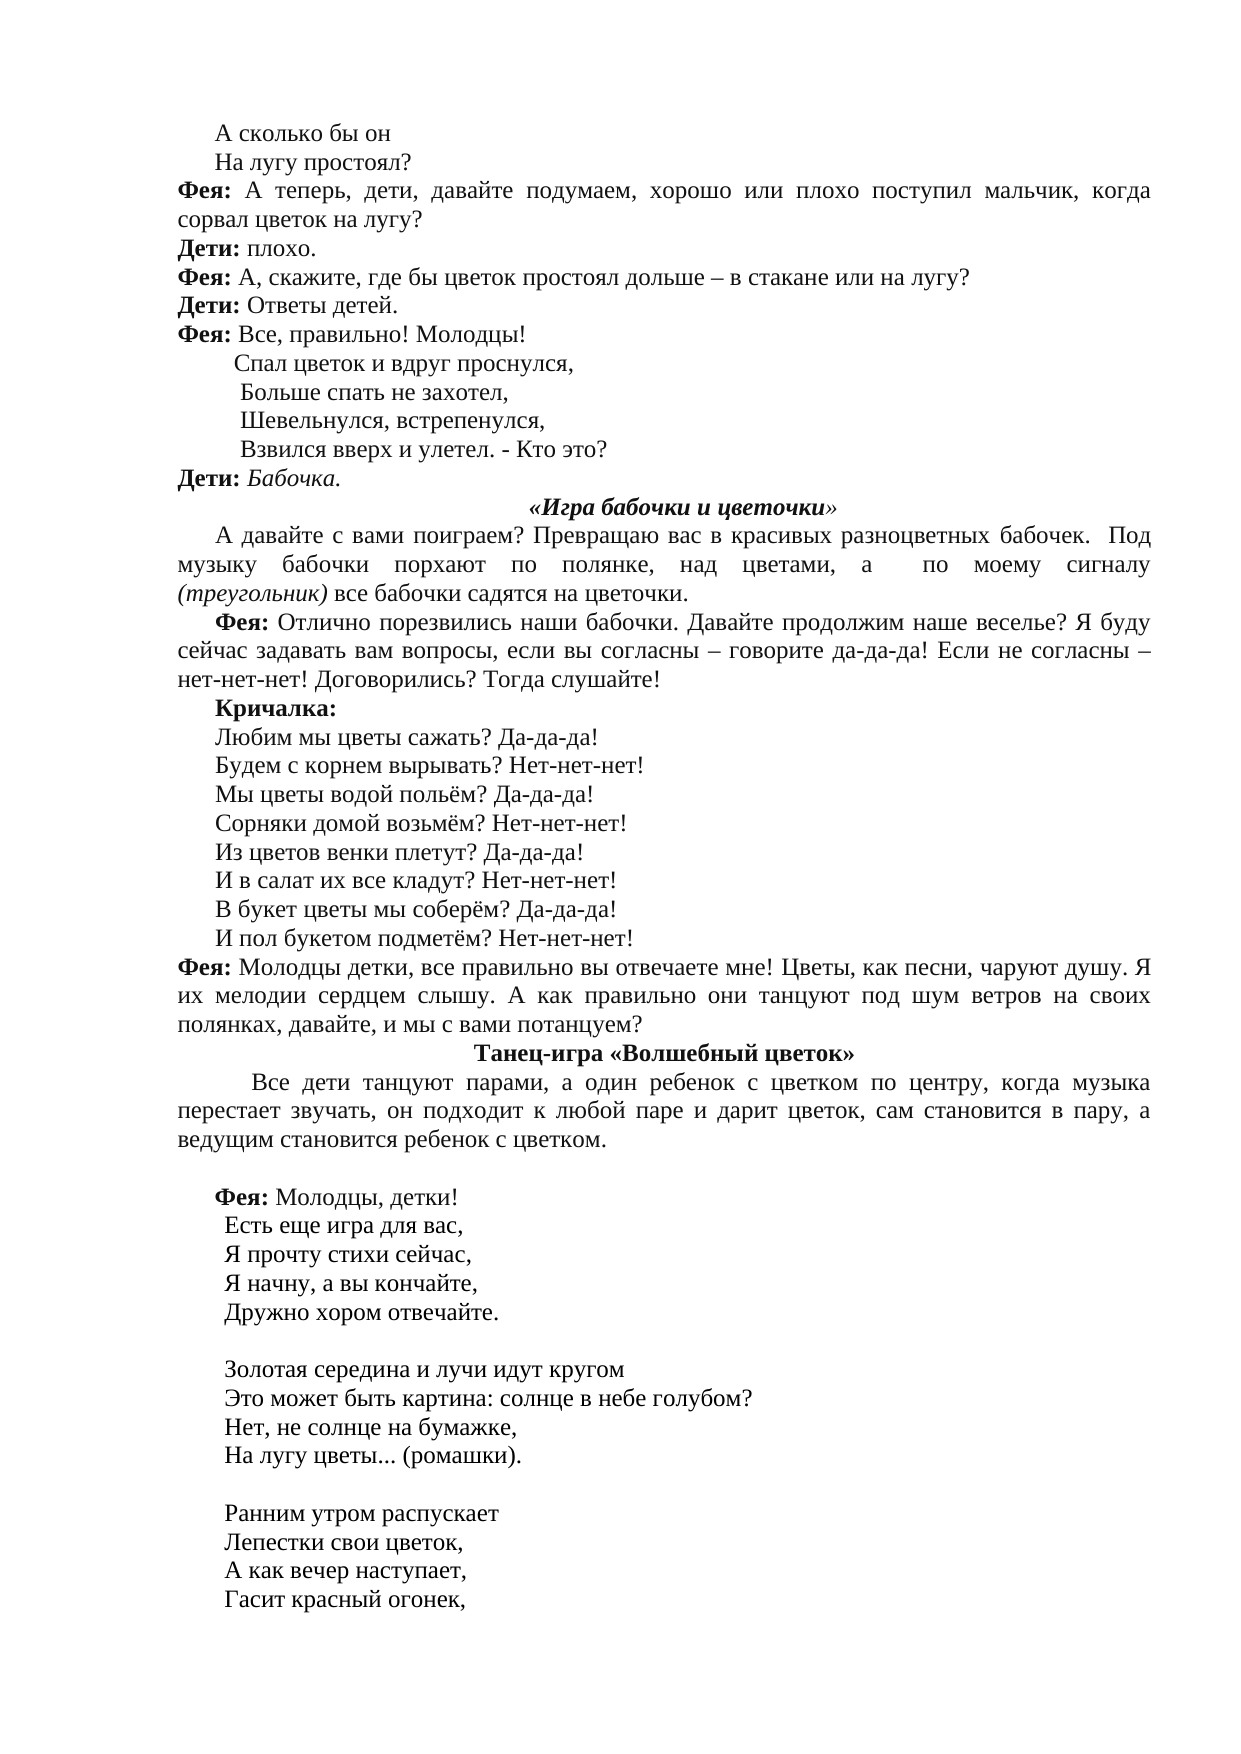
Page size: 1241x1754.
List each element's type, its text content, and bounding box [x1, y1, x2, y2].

text Взвился вверх и улетел. - Кто это? [177, 434, 1152, 463]
text Все дети танцуют парами, а один ребенок с цветком по центру, когда музыка перестает звучать, он подходит к любой паре и дарит цветок, сам становится в пару, а ведущим становится ребенок с цветком. [177, 1067, 1152, 1153]
text На лугу цветы... (ромашки). [177, 1441, 1152, 1469]
text Нет, не солнце на бумажке, [177, 1412, 1152, 1441]
text Дети: Ответы детей. [177, 291, 1152, 319]
text Мы цветы водой польём? Да-да-да! [177, 779, 1152, 808]
text Фея: Все, правильно! Молодцы! [177, 319, 1152, 348]
text Фея: А, скажите, где бы цветок простоял дольше – в стакане или на лугу? [177, 262, 1152, 291]
text И в салат их все кладут? Нет-нет-нет! [177, 866, 1152, 894]
text Дети: плохо. [177, 233, 1152, 262]
text Фея: Молодцы, детки! [177, 1182, 1152, 1211]
text Спал цветок и вдруг проснулся, [177, 348, 1152, 377]
text Из цветов венки плетут? Да-да-да! [177, 837, 1152, 866]
text Сорняки домой возьмём? Нет-нет-нет! [177, 808, 1152, 837]
text Я начну, а вы кончайте, [177, 1268, 1152, 1297]
text Дружно хором отвечайте. [177, 1297, 1152, 1326]
text Гасит красный огонек, [177, 1584, 1152, 1613]
text Лепестки свои цветок, [177, 1527, 1152, 1556]
text В букет цветы мы соберём? Да-да-да! [177, 894, 1152, 923]
text «Игра бабочки и цветочки» [177, 492, 1152, 521]
text А давайте с вами поиграем? Превращаю вас в красивых разноцветных бабочек. Под музыку бабочки порхают по полянке, над цветами, а по моему сигналу (треугольник) все бабочки садятся на цветочки. [177, 521, 1152, 607]
text И пол букетом подметём? Нет-нет-нет! [177, 923, 1152, 952]
text Кричалка: [177, 693, 1152, 722]
text Золотая середина и лучи идут кругом [177, 1354, 1152, 1383]
text Больше спать не захотел, [177, 377, 1152, 406]
text Любим мы цветы сажать? Да-да-да! [177, 722, 1152, 751]
text На лугу простоял? [177, 147, 1152, 176]
text Есть еще игра для вас, [177, 1211, 1152, 1239]
text Фея: Отлично порезвились наши бабочки. Давайте продолжим наше веселье? Я буду сейчас задавать вам вопросы, если вы согласны – говорите да-да-да! Если не согласны – нет-нет-нет! Договорились? Тогда слушайте! [177, 607, 1152, 693]
text Шевельнулся, встрепенулся, [177, 406, 1152, 434]
text Я прочту стихи сейчас, [177, 1239, 1152, 1268]
text Фея: Молодцы детки, все правильно вы отвечаете мне! Цветы, как песни, чаруют душу. Я их мелодии сердцем слышу. А как правильно они танцуют под шум ветров на своих полянках, давайте, и мы с вами потанцуем? [177, 952, 1152, 1038]
text А как вечер наступает, [177, 1556, 1152, 1584]
text Танец-игра «Волшебный цветок» [177, 1038, 1152, 1067]
text Будем с корнем вырывать? Нет-нет-нет! [177, 751, 1152, 779]
text Это может быть картина: солнце в небе голубом? [177, 1383, 1152, 1412]
text Фея: А теперь, дети, давайте подумаем, хорошо или плохо поступил мальчик, когда сорвал цветок на лугу? [177, 176, 1152, 233]
text А сколько бы он [177, 118, 1152, 147]
text Дети: Бабочка. [177, 463, 1152, 492]
text Ранним утром распускает [177, 1498, 1152, 1527]
